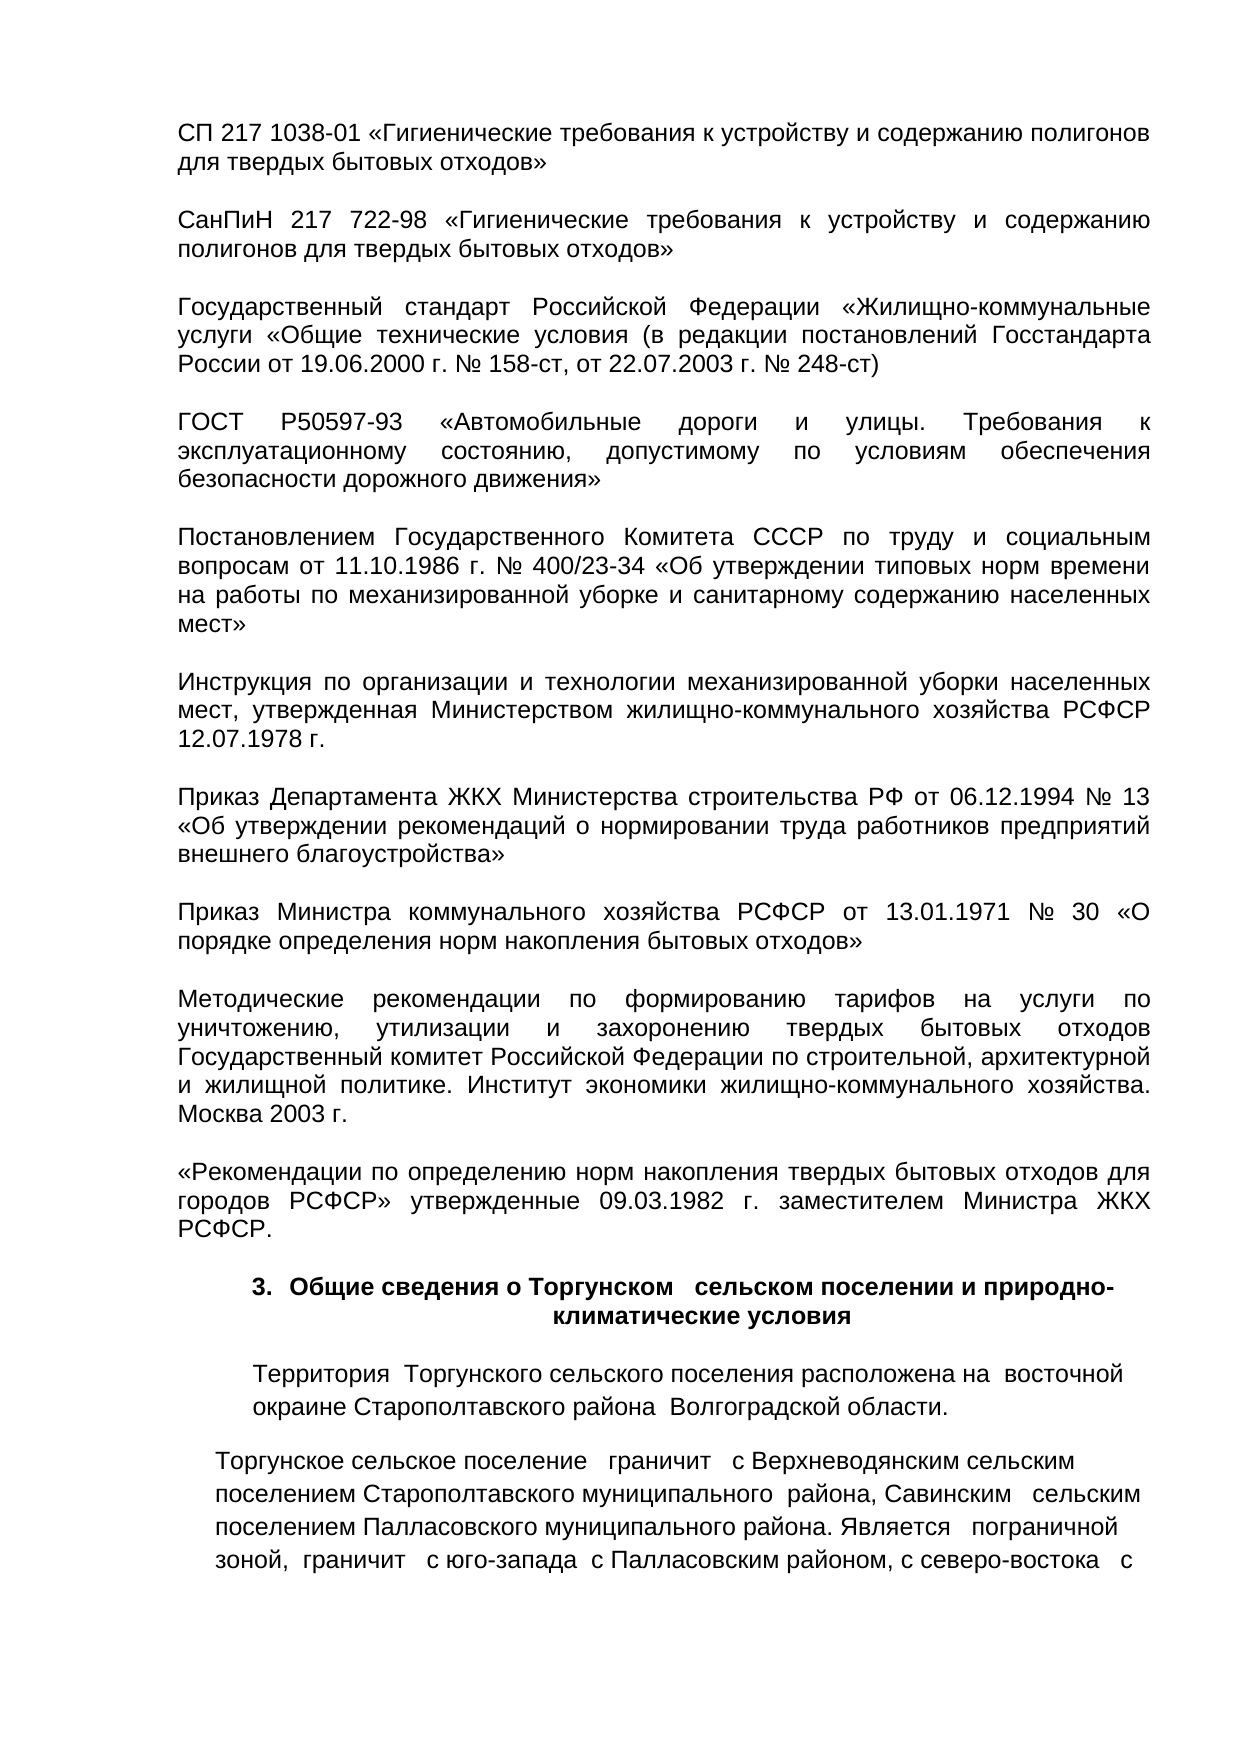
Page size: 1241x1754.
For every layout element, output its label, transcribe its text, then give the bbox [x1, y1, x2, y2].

text СП 217 1038-01 «Гигиенические требования к устройству и содержанию полигонов для твердых бытовых отходов» [177, 118, 1152, 176]
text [215, 1446, 1152, 1574]
text СанПиН 217 722-98 «Гигиенические требования к устройству и содержанию полигонов для твердых бытовых отходов» [177, 205, 1152, 262]
text «Рекомендации по определению норм накопления твердых бытовых отходов для городов РСФСР» утвержденные 09.03.1982 г. заместителем Министра ЖКХ РСФСР. [177, 1157, 1152, 1243]
list Общие сведения о Торгунском сельском поселении и природно-климатические условия [215, 1272, 1152, 1330]
list Территория Торгунского сельского поселения расположена на восточной окраине Старополтавского района Волгоградской области. [252, 1359, 1152, 1421]
text ГОСТ Р50597-93 «Автомобильные дороги и улицы. Требования к эксплуатационному состоянию, допустимому по условиям обеспечения безопасности дорожного движения» [177, 407, 1152, 493]
text Приказ Департамента ЖКХ Министерства строительства РФ от 06.12.1994 № 13 «Об утверждении рекомендаций о нормировании труда работников предприятий внешнего благоустройства» [177, 782, 1152, 868]
text Приказ Министра коммунального хозяйства РСФСР от 13.01.1971 № 30 «О порядке определения норм накопления бытовых отходов» [177, 897, 1152, 955]
text Государственный стандарт Российской Федерации «Жилищно-коммунальные услуги «Общие технические условия (в редакции постановлений Госстандарта России от 19.06.2000 г. № 158-ст, от 22.07.2003 г. № 248-ст) [177, 291, 1152, 378]
text Методические рекомендации по формированию тарифов на услуги по уничтожению, утилизации и захоронению твердых бытовых отходов Государственный комитет Российской Федерации по строительной, архитектурной и жилищной политике. Институт экономики жилищно-коммунального хозяйства. Москва 2003 г. [177, 984, 1152, 1128]
text Инструкция по организации и технологии механизированной уборки населенных мест, утвержденная Министерством жилищно-коммунального хозяйства РСФСР 12.07.1978 г. [177, 666, 1152, 753]
text Постановлением Государственного Комитета СССР по труду и социальным вопросам от 11.10.1986 г. № 400/23-34 «Об утверждении типовых норм времени на работы по механизированной уборке и санитарному содержанию населенных мест» [177, 522, 1152, 637]
